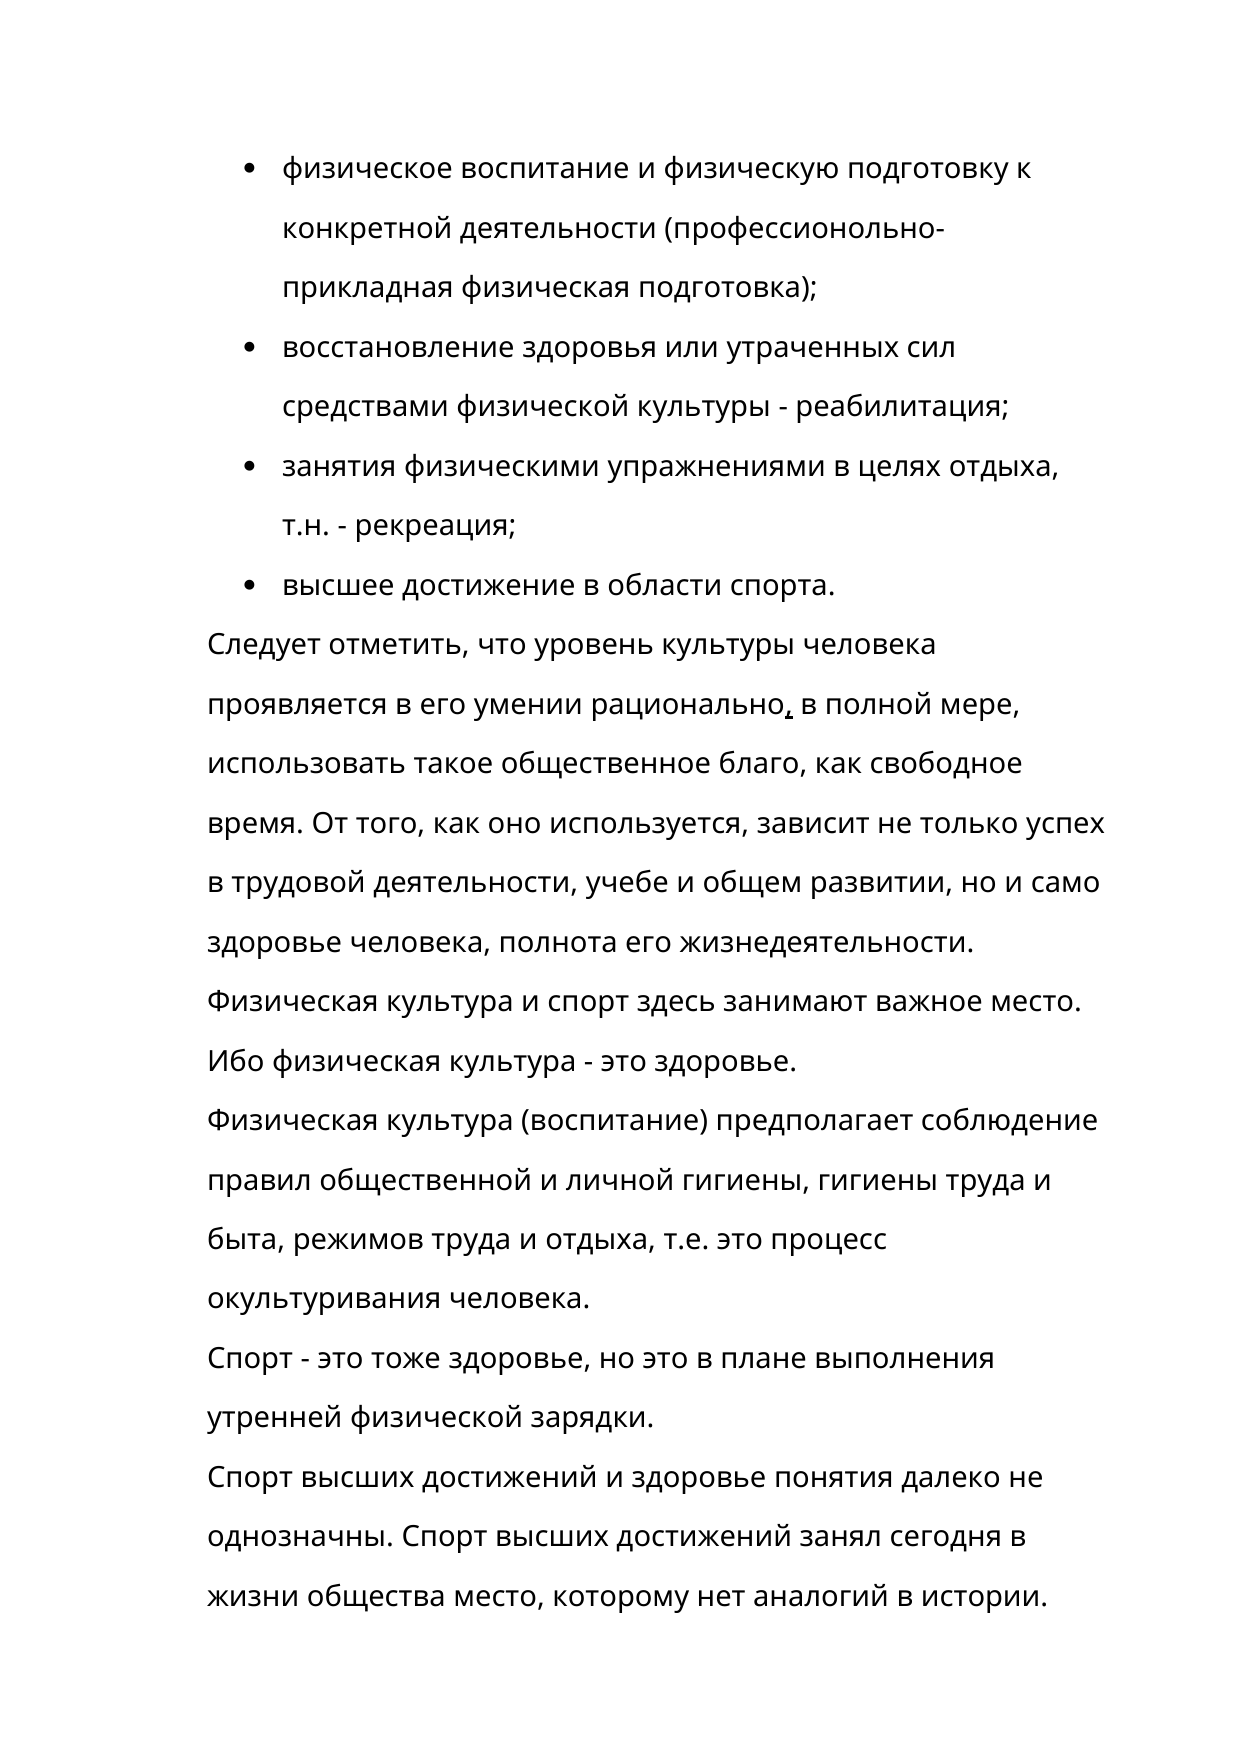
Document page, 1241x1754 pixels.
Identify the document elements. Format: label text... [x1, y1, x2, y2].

list физическое воспитание и физическую подготовку к конкретной деятельности (профессионольно-прикладная физическая подготовка); [244, 148, 1108, 306]
text Спорт - это тоже здоровье, но это в плане выполнения утренней физической зарядки. [207, 1337, 1108, 1436]
text Физическая культура (воспитание) предполагает соблюдение правил общественной и личной гигиены, гигиены труда и быта, режимов труда и отдыха, т.е. это процесс окультуривания человека. [207, 1099, 1108, 1317]
text Спорт высших достижений и здоровье понятия далеко не однозначны. Спорт высших достижений занял сегодня в жизни общества место, которому нет аналогий в истории. [207, 1456, 1108, 1615]
text Следует отметить, что уровень культуры человека проявляется в его умении рационально, в полной мере, использовать такое общественное благо, как свободное время. От того, как оно используется, зависит не только успех в трудовой деятельности, учебе и общем развитии, но и само здоровье человека, полнота его жизнедеятельности. Физическая культура и спорт здесь занимают важное место. Ибо физическая культура - это здоровье. [207, 623, 1108, 1079]
list восстановление здоровья или утраченных сил средствами физической культуры - реабилитация; [244, 326, 1108, 425]
list занятия физическими упражнениями в целях отдыха, т.н. - рекреация; [244, 445, 1108, 544]
list высшее достижение в области спорта. [244, 564, 1108, 604]
